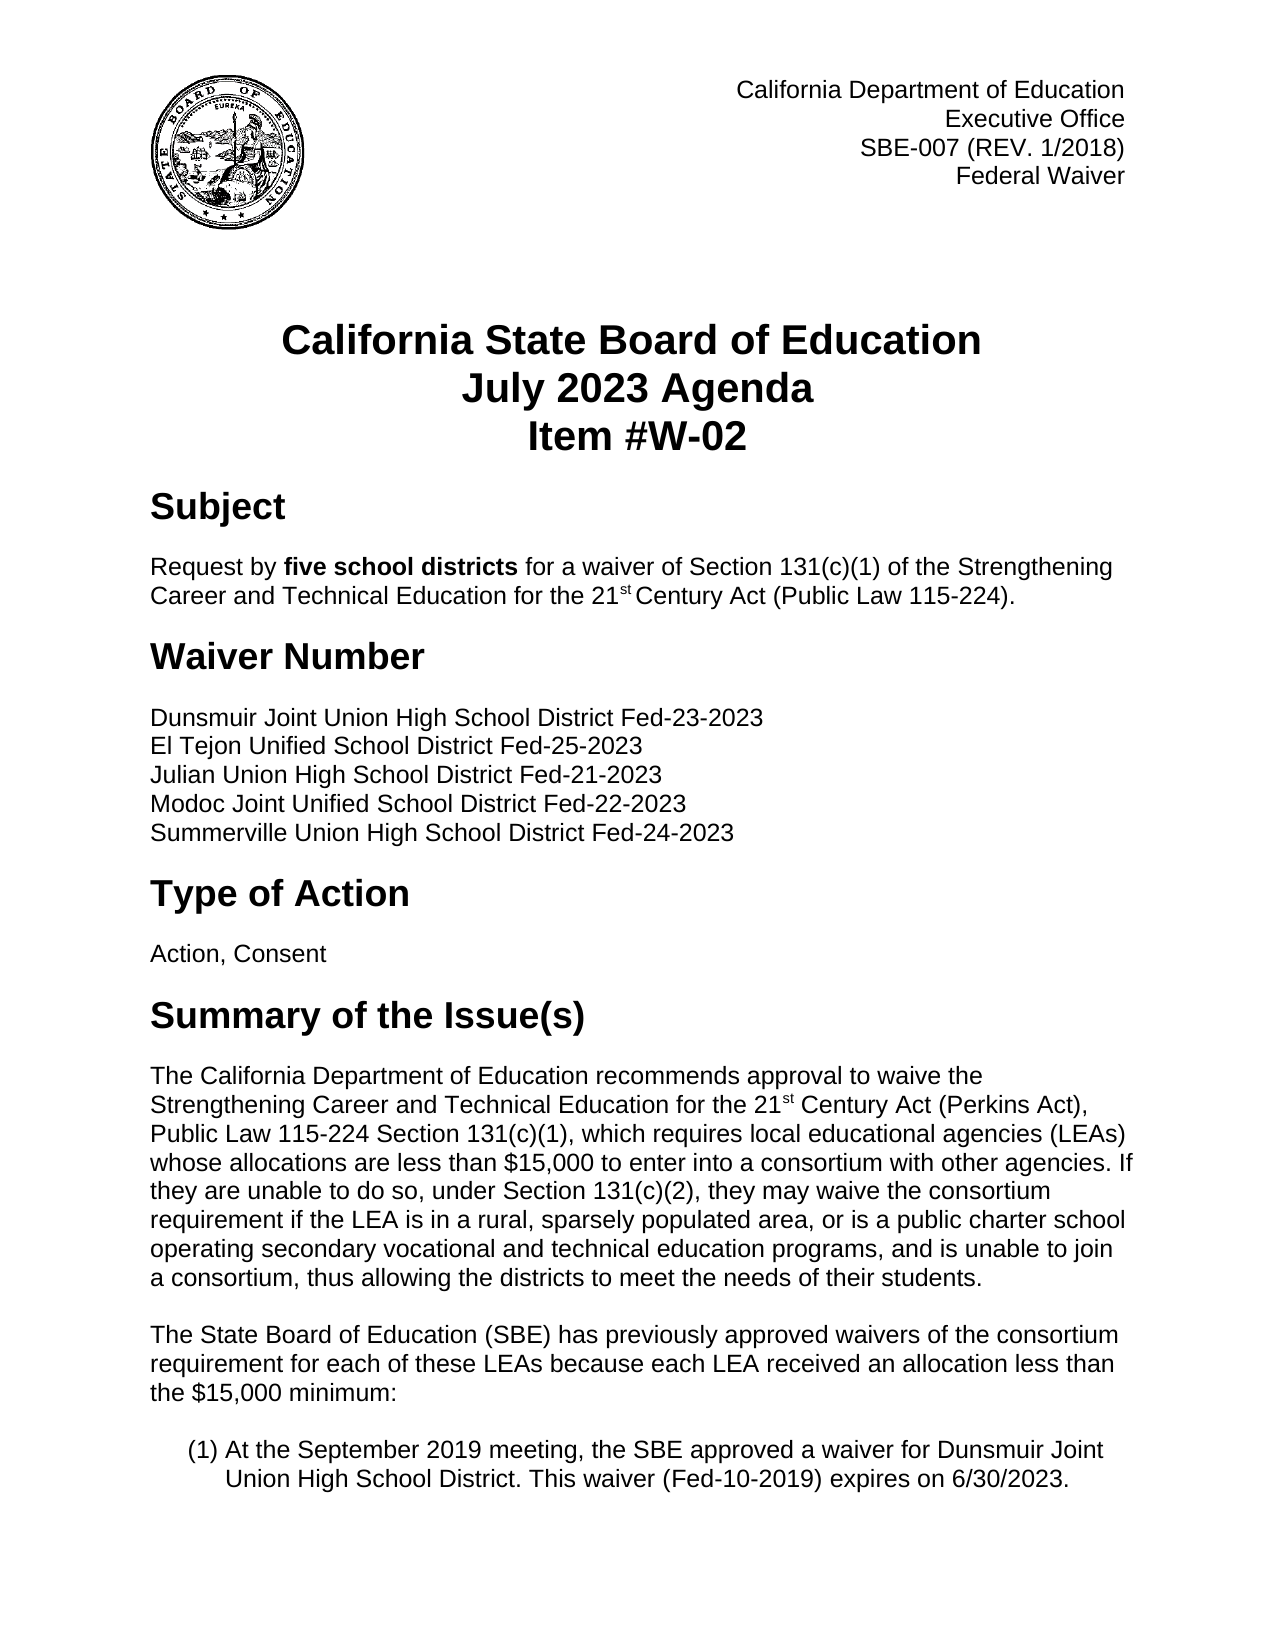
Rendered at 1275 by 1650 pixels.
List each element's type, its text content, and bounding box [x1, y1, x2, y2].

text California Department of Education [675, 75, 1125, 104]
text Julian Union High School District Fed-21-2023 [150, 760, 1125, 789]
subtitle Subject [150, 484, 1125, 527]
subtitle California State Board of Education July 2023 Agenda Item #W-02 [150, 315, 1125, 459]
text El Tejon Unified School District Fed-25-2023 [150, 731, 1125, 760]
text Modoc Joint Unified School District Fed-22-2023 [150, 789, 1125, 818]
subtitle Summary of the Issue(s) [150, 993, 1125, 1036]
text SBE-007 (REV. 1/2018) [675, 132, 1125, 161]
list At the September 2019 meeting, the SBE approved a waiver for Dunsmuir Joint Union High School District. This waiver (Fed-10-2019) expires on 6/30/2023. [187, 1435, 1125, 1493]
text Action, Consent [150, 939, 1125, 968]
text Request by five school districts for a waiver of Section 131(c)(1) of the Strengthening Career and Technical Education for the 21st Century Act (Public Law 115-224). [150, 552, 1125, 609]
subtitle Type of Action [150, 871, 1125, 914]
text Executive Office [675, 104, 1125, 132]
text Dunsmuir Joint Union High School District Fed-23-2023 [150, 703, 1125, 731]
text The California Department of Education recommends approval to waive the Strengthening Career and Technical Education for the 21st Century Act (Perkins Act), Public Law 115-224 Section 131(c)(1), which requires local educational agencies (LEAs) whose allocations are less than $15,000 to enter into a consortium with other agencies. If they are unable to do so, under Section 131(c)(2), they may waive the consortium requirement if the LEA is in a rural, sparsely populated area, or is a public charter school operating secondary vocational and technical education programs, and is unable to join a consortium, thus allowing the districts to meet the needs of their students. [150, 1061, 1134, 1291]
subtitle Waiver Number [150, 634, 1125, 678]
picture [150, 75, 305, 230]
text The State Board of Education (SBE) has previously approved waivers of the consortium requirement for each of these LEAs because each LEA received an allocation less than the $15,000 minimum: [150, 1320, 1125, 1406]
text Summerville Union High School District Fed-24-2023 [150, 818, 1125, 846]
text Federal Waiver [675, 161, 1125, 190]
